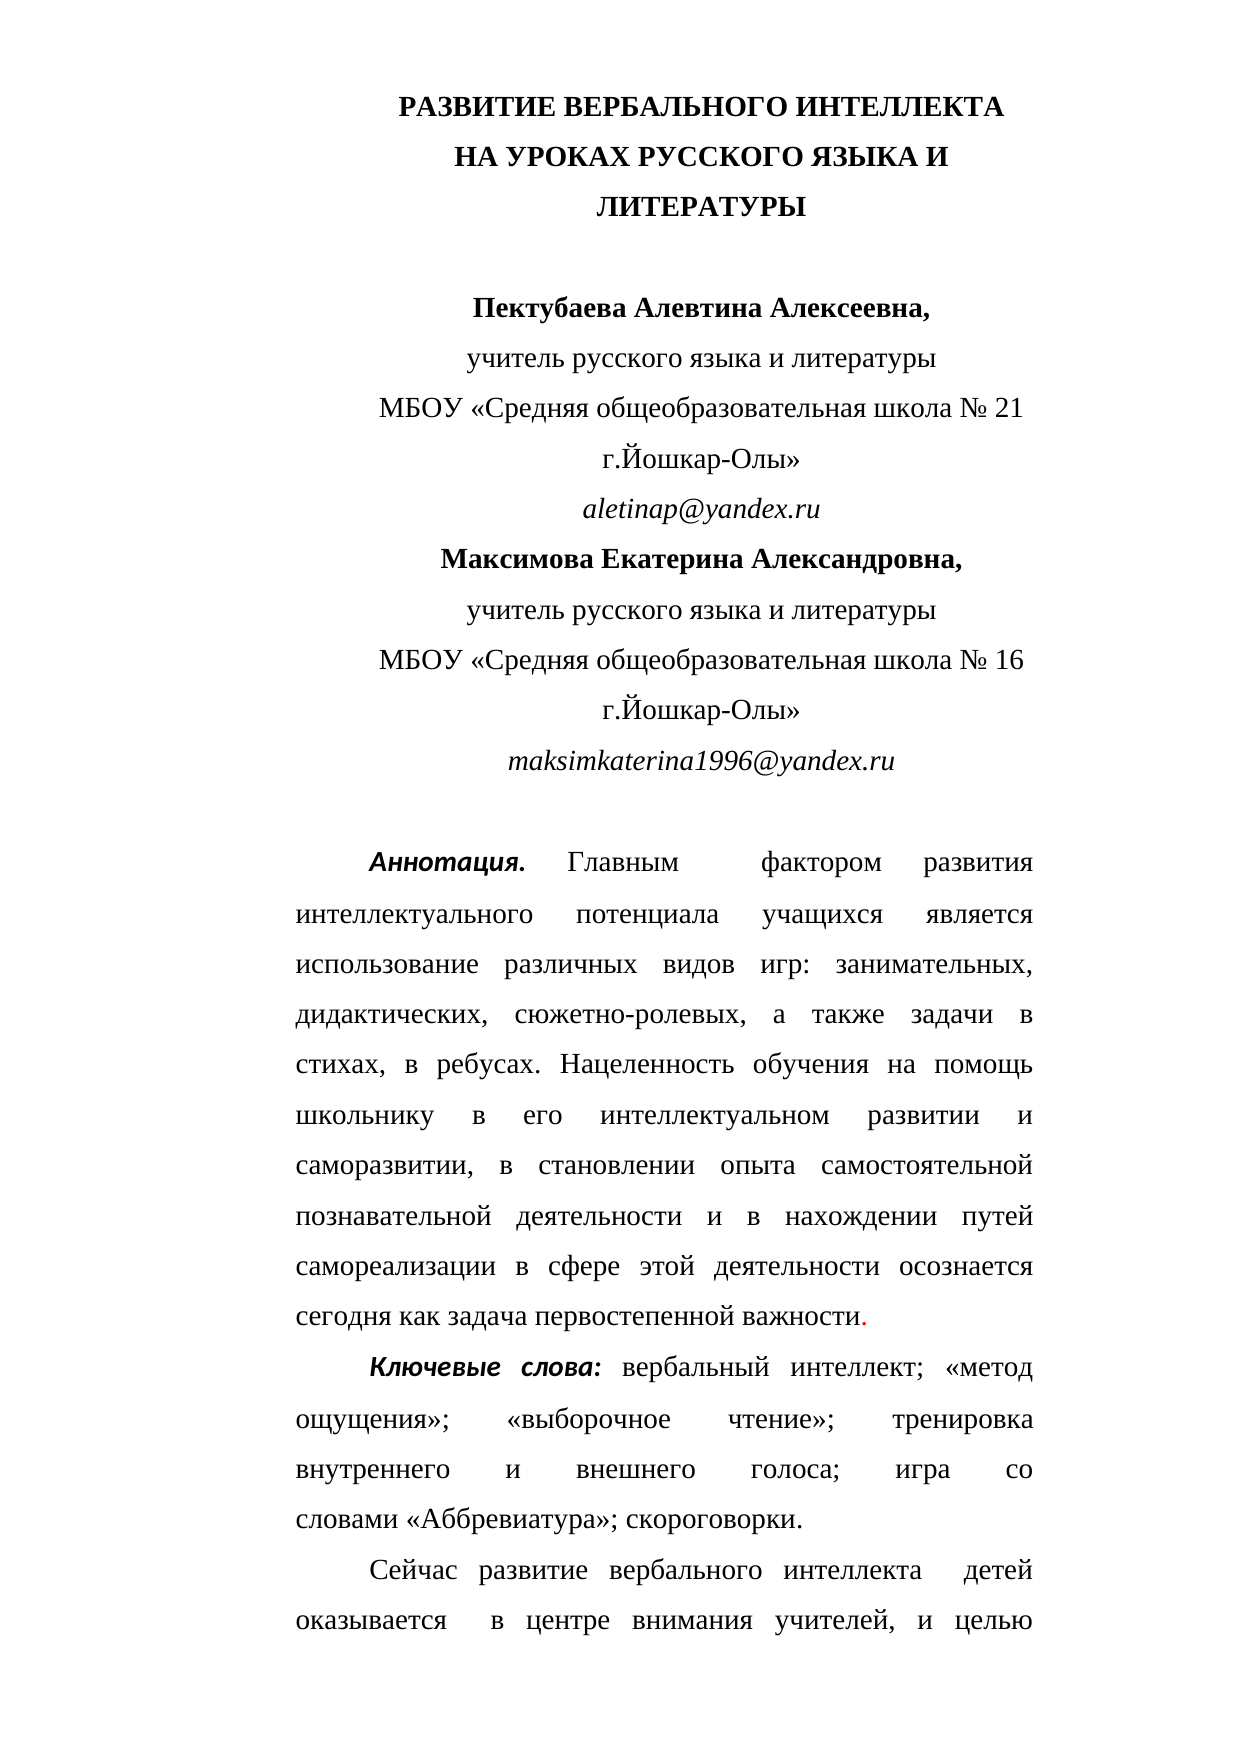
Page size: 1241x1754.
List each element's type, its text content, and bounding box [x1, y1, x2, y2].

text г.Йошкар-Олы» [177, 441, 1152, 474]
text учитель русского языка и литературы [177, 340, 1152, 374]
text Пектубаева Алевтина Алексеевна, [177, 290, 1152, 323]
text Ключевые слова: вербальный интеллект; «метод ощущения»; «выборочное чтение»; тренировка внутреннего и внешнего голоса; игра со словами «Аббревиатура»; скороговорки. [295, 1348, 1033, 1535]
text РАЗВИТИЕ ВЕРБАЛЬНОГО ИНТЕЛЛЕКТА [295, 89, 1033, 122]
text г.Йошкар-Олы» [177, 692, 1152, 726]
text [295, 1552, 1033, 1636]
text учитель русского языка и литературы [177, 592, 1152, 625]
text Максимова Екатерина Александровна, [295, 541, 1033, 575]
text ЛИТЕРАТУРЫ [295, 189, 1033, 223]
text maksimkaterina1996@yandex.ru [295, 743, 1033, 776]
text МБОУ «Средняя общеобразовательная школа № 21 [177, 391, 1152, 424]
text МБОУ «Средняя общеобразовательная школа № 16 [177, 642, 1152, 676]
text НА УРОКАХ РУССКОГО ЯЗЫКА И [295, 139, 1033, 172]
text aletinap@yandex.ru [177, 491, 1152, 525]
text Аннотация. Главным фактором развития интеллектуального потенциала учащихся является использование различных видов игр: занимательных, дидактических, сюжетно-ролевых, а также задачи в стихах, в ребусах. Нацеленность обучения на помощь школьнику в его интеллектуальном развитии и саморазвитии, в становлении опыта самостоятельной познавательной деятельности и в нахождении путей самореализации в сфере этой деятельности осознается сегодня как задача первостепенной важности. [295, 843, 1033, 1332]
